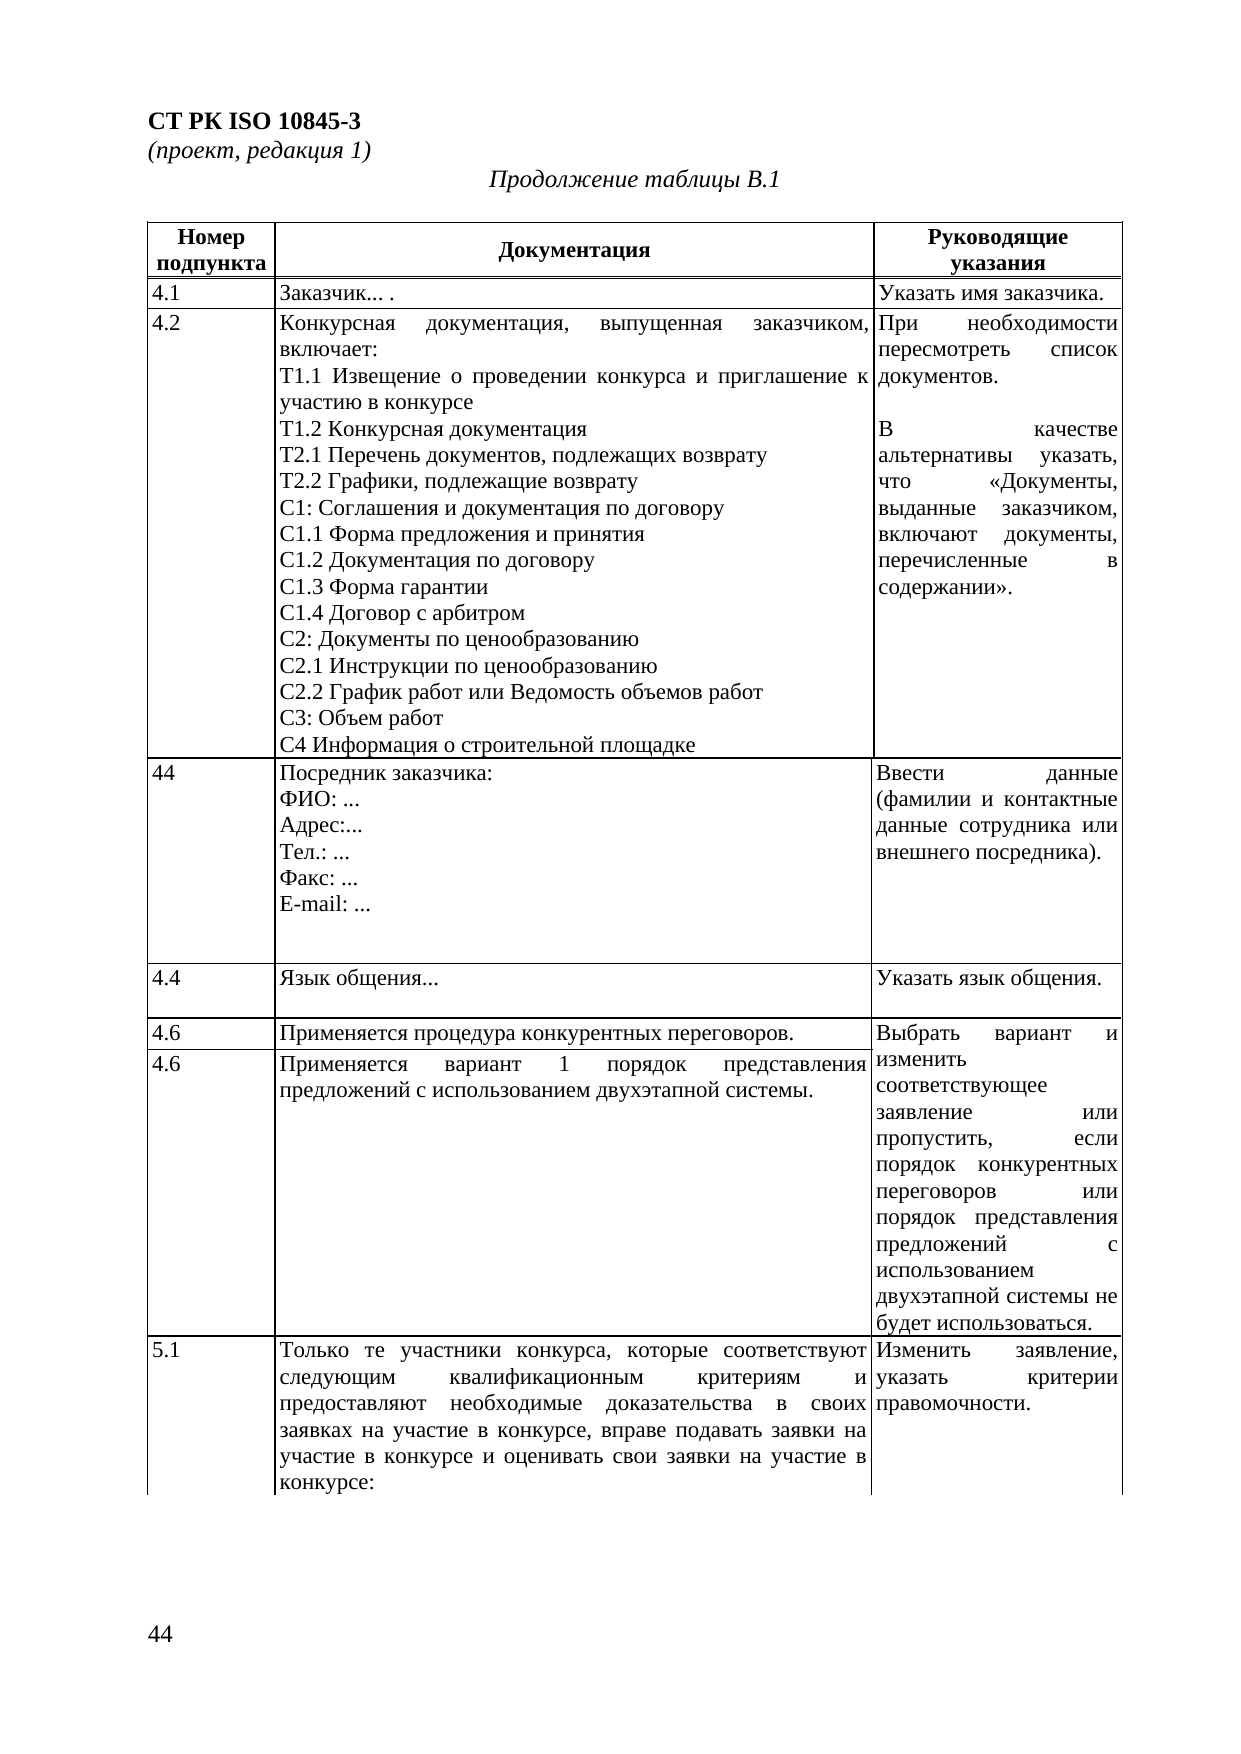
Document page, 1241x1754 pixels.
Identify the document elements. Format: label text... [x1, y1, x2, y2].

table_header Номер подпункта [148, 223, 274, 276]
table_cell Посредник заказчика: ФИО: ... Адрес:... Тел.: ... Факс: ... E-mail: ... [276, 759, 871, 963]
table_cell Выбрать вариант и изменить соответствующее заявление или пропустить, если порядок конкурентных переговоров или порядок представления предложений с использованием двухэтапной системы не будет использоваться. [872, 1017, 1122, 1335]
table_cell Язык общения... [276, 964, 871, 1017]
table_header Документация [276, 223, 873, 276]
table_cell Указать имя заказчика. [875, 276, 1122, 308]
table_cell Заказчик... . [276, 279, 873, 308]
table_cell 5.1 [148, 1337, 274, 1495]
table_cell 44 [148, 759, 274, 963]
table_cell Применяется вариант 1 порядок представления предложений с использованием двухэтапной системы. [276, 1050, 871, 1335]
table_header Руководящие указания [875, 223, 1122, 276]
table_cell 4.6 [148, 1019, 274, 1049]
table_cell При необходимости пересмотреть список документов. В качестве альтернативы указать, что «Документы, выданные заказчиком, включают документы, перечисленные в содержании». [875, 308, 1122, 757]
table_cell 4.2 [148, 309, 274, 757]
table_cell 4.4 [148, 964, 274, 1017]
table_cell Указать язык общения. [872, 963, 1122, 1017]
table_cell Ввести данные (фамилии и контактные данные сотрудника или внешнего посредника). [872, 757, 1122, 963]
table_cell Только те участники конкурса, которые соответствуют следующим квалификационным критериям и предоставляют необходимые доказательства в своих заявках на участие в конкурсе, вправе подавать заявки на участие в конкурсе и оценивать свои заявки на участие в конкурсе: [276, 1337, 871, 1495]
table_cell 4.1 [148, 279, 274, 308]
text Продолжение таблицы В.1 [148, 164, 1122, 193]
table_cell Применяется процедура конкурентных переговоров. [276, 1019, 871, 1049]
table_cell Изменить заявление, указать критерии правомочности. [872, 1335, 1122, 1495]
table_cell Конкурсная документация, выпущенная заказчиком, включает: T1.1 Извещение о проведении конкурса и приглашение к участию в конкурсе T1.2 Конкурсная документация T2.1 Перечень документов, подлежащих возврату T2.2 Графики, подлежащие возврату C1: Соглашения и документация по договору C1.1 Форма предложения и принятия C1.2 Документация по договору C1.3 Форма гарантии C1.4 Договор с арбитром C2: Документы по ценообразованию C2.1 Инструкции по ценообразованию C2.2 График работ или Ведомость объемов работ C3: Объем работ C4 Информация о строительной площадке [276, 309, 873, 757]
table_cell 4.6 [148, 1050, 274, 1335]
